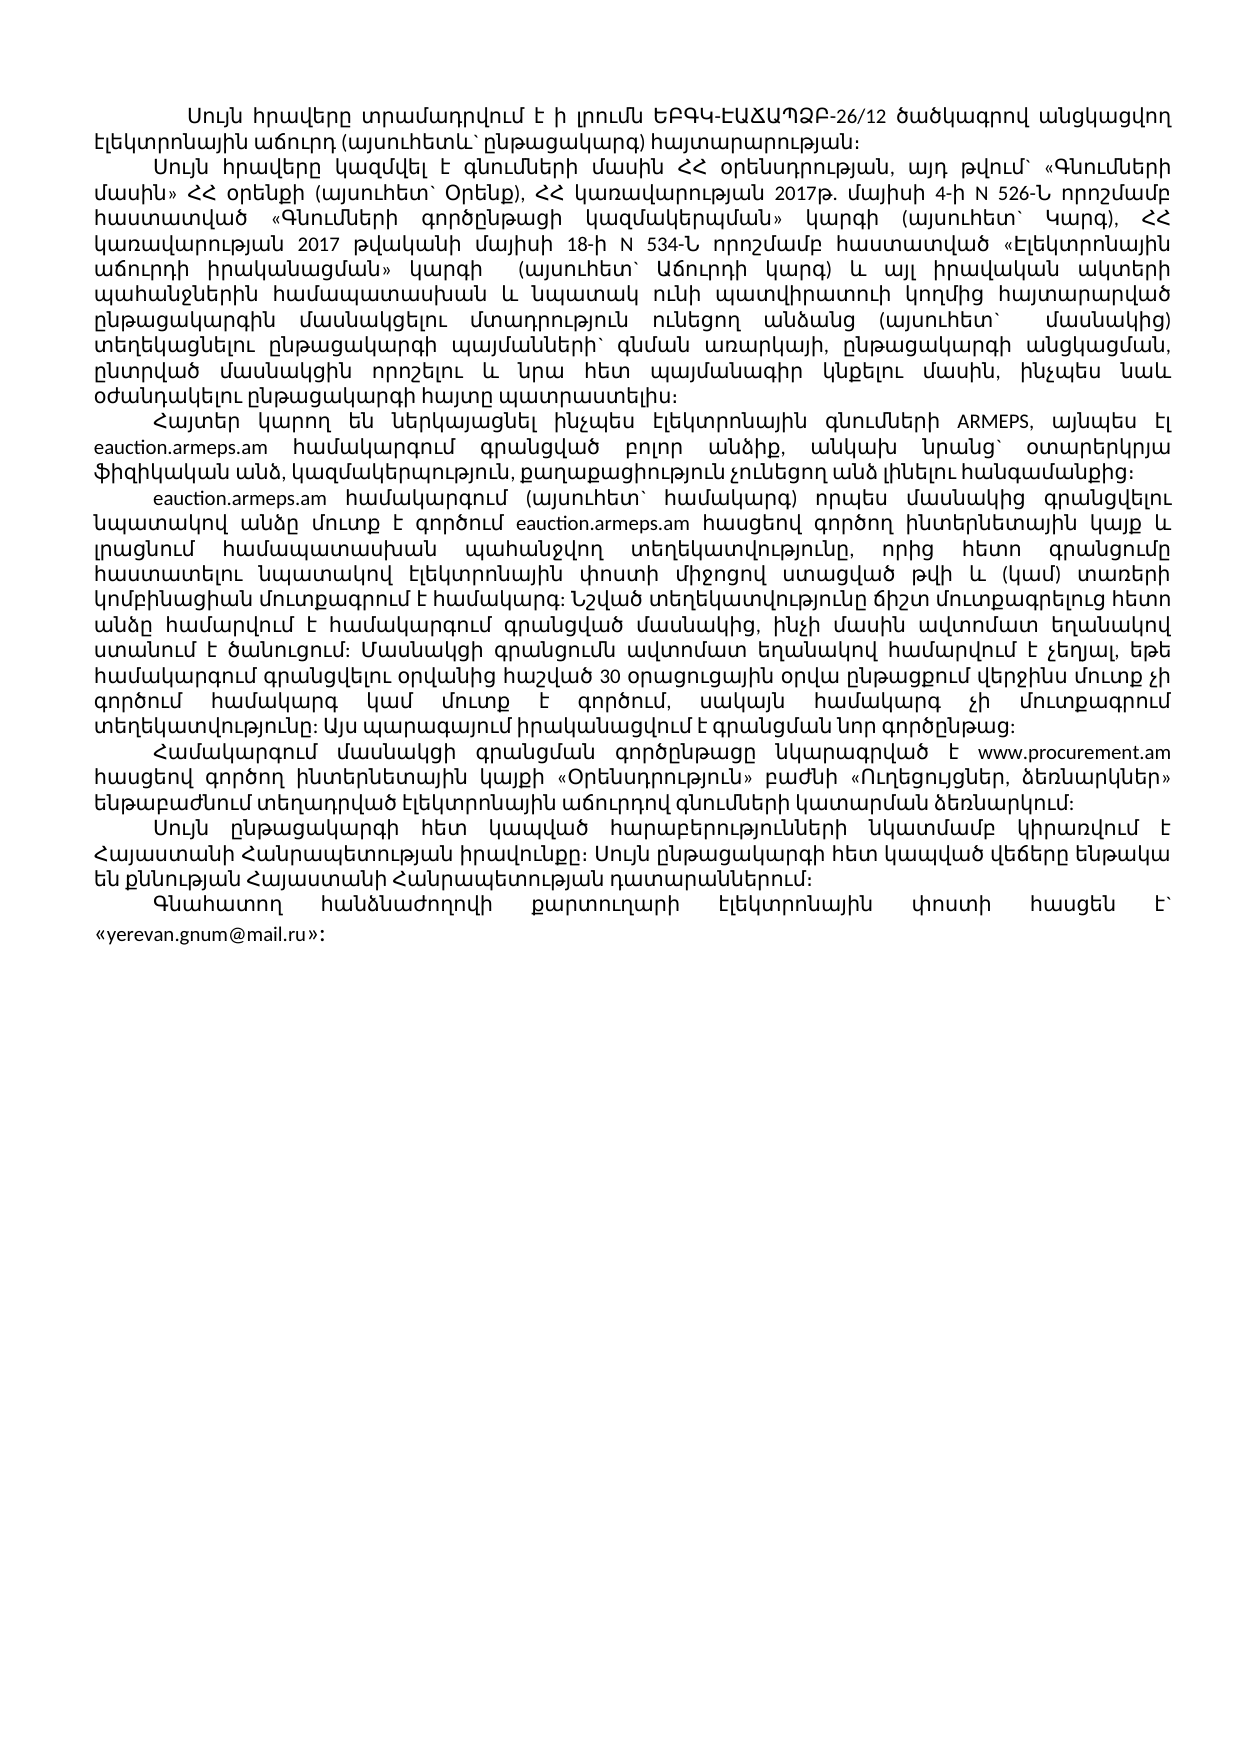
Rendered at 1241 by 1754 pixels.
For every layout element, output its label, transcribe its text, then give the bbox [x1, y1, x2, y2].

text Սույն հրավերը կազմվել է գնումների մասին ՀՀ օրենսդրության, այդ թվում` «Գնումների մասին» ՀՀ օրենքի (այսուհետ` Օրենք), ՀՀ կառավարության 2017թ. մայիսի 4-ի N 526-Ն որոշմամբ հաստատված «Գնումների գործընթացի կազմակերպման» կարգի (այսուհետ` Կարգ), ՀՀ կառավարության 2017 թվականի մայիսի 18-ի N 534-Ն որոշմամբ հաստատված «Էլեկտրոնային աճուրդի իրականացման» կարգի (այսուհետ` Աճուրդի կարգ) և այլ իրավական ակտերի պահանջներին համապատասխան և նպատակ ունի պատվիրատուի կողմից հայտարարված ընթացակարգին մասնակցելու մտադրություն ունեցող անձանց (այսուհետ` մասնակից) տեղեկացնելու ընթացակարգի պայմանների` գնման առարկայի, ընթացակարգի անցկացման, ընտրված մասնակցին որոշելու և նրա հետ պայմանագիր կնքելու մասին, ինչպես նաև օժանդակելու ընթացակարգի հայտը պատրաստելիս։ [94, 154, 1171, 409]
text eauction.armeps.am համակարգում (այսուհետ` համակարգ) որպես մասնակից գրանցվելու նպատակով անձը մուտք է գործում eauction.armeps.am հասցեով գործող ինտերնետային կայք և լրացնում համապատասխան պահանջվող տեղեկատվությունը, որից հետո գրանցումը հաստատելու նպատակով էլեկտրոնային փոստի միջոցով ստացված թվի և (կամ) տառերի կոմբինացիան մուտքագրում է համակարգ: Նշված տեղեկատվությունը ճիշտ մուտքագրելուց հետո անձը համարվում է համակարգում գրանցված մասնակից, ինչի մասին ավտոմատ եղանակով ստանում է ծանուցում: Մասնակցի գրանցումն ավտոմատ եղանակով համարվում է չեղյալ, եթե համակարգում գրանցվելու օրվանից հաշված 30 օրացուցային օրվա ընթացքում վերջինս մուտք չի գործում համակարգ կամ մուտք է գործում, սակայն համակարգ չի մուտքագրում տեղեկատվությունը: Այս պարագայում իրականացվում է գրանցման նոր գործընթաց: [94, 485, 1171, 739]
text Սույն հրավերը տրամադրվում է ի լրումն ԵԲԳԿ-ԷԱՃԱՊՁԲ-26/12 ծածկագրով անցկացվող էլեկտրոնային աճուրդ (այսուհետև` ընթացակարգ) հայտարարության։ [94, 104, 1171, 154]
text Հայտեր կարող են ներկայացնել ինչպես էլեկտրոնային գնումների ARMEPS, այնպես էլ eauction.armeps.am համակարգում գրանցված բոլոր անձիք, անկախ նրանց` օտարերկրյա ֆիզիկական անձ, կազմակերպություն, քաղաքացիություն չունեցող անձ լինելու հանգամանքից։ [94, 409, 1171, 485]
text Սույն ընթացակարգի հետ կապված հարաբերությունների նկատմամբ կիրառվում է Հայաստանի Հանրապետության իրավունքը։ Սույն ընթացակարգի հետ կապված վեճերը ենթակա են քննության Հայաստանի Հանրապետության դատարաններում։ [94, 815, 1171, 892]
text Գնահատող հանձնաժողովի քարտուղարի էլեկտրոնային փոստի հասցեն է` «yerevan.gnum@mail.ru»: [94, 892, 1171, 948]
text Համակարգում մասնակցի գրանցման գործընթացը նկարագրված է www.procurement.am հասցեով գործող ինտերնետային կայքի «Օրենսդրություն» բաժնի «Ուղեցույցներ, ձեռնարկներ» ենթաբաժնում տեղադրված էլեկտրոնային աճուրդով գնումների կատարման ձեռնարկում: [94, 739, 1171, 815]
